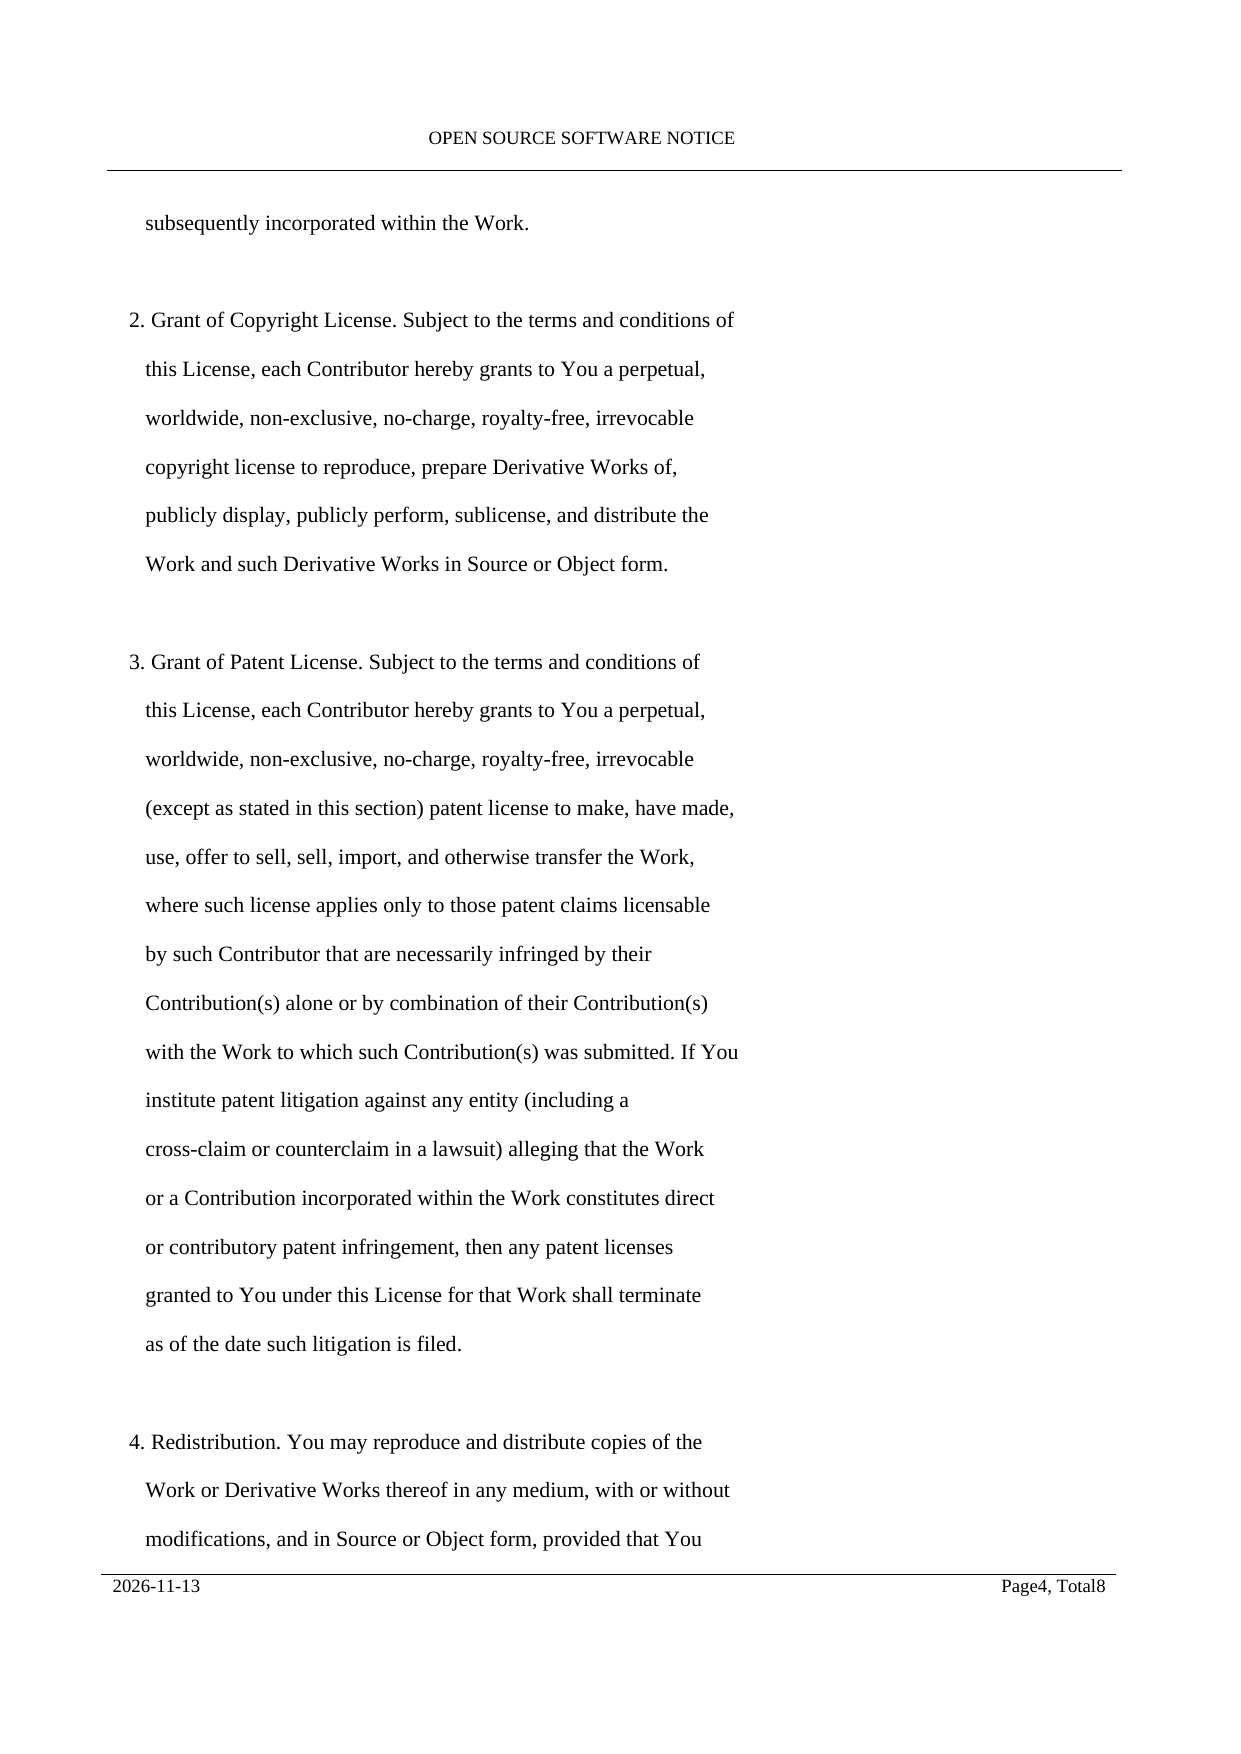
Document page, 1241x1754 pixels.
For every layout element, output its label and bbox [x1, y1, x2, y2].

text [112, 206, 1128, 1555]
